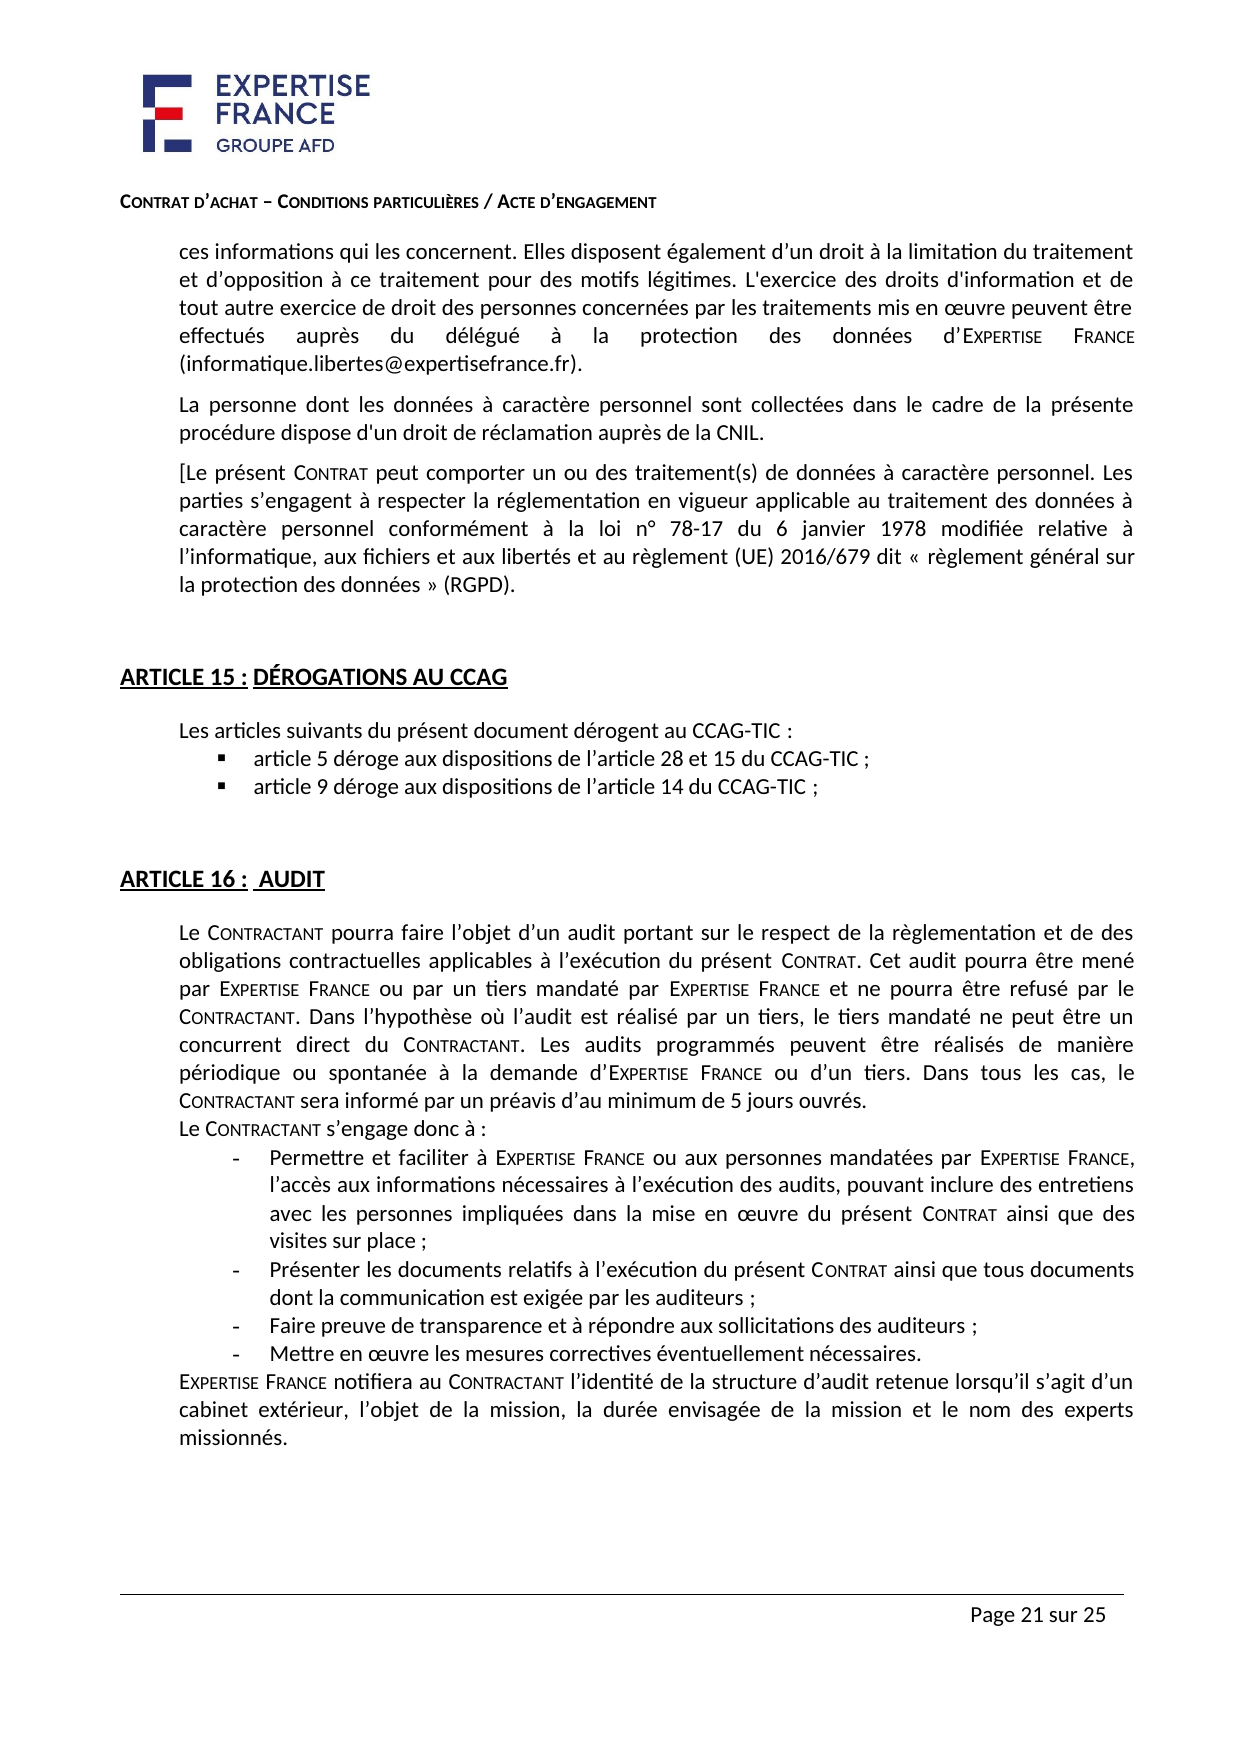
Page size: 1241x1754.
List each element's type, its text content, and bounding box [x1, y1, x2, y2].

text Les articles suivants du présent document dérogent au CCAG-TIC : [179, 716, 1135, 744]
text La personne dont les données à caractère personnel sont collectées dans le cadre de la présente procédure dispose d'un droit de réclamation auprès de la CNIL. [179, 390, 1135, 446]
list Mettre en œuvre les mesures correctives éventuellement nécessaires. [232, 1339, 1135, 1367]
list AUDIT [120, 863, 1135, 893]
list Permettre et faciliter à Expertise France ou aux personnes mandatées par Expertise France, l’accès aux informations nécessaires à l’exécution des audits, pouvant inclure des entretiens avec les personnes impliquées dans la mise en œuvre du présent Contrat ainsi que des visites sur place ; [232, 1143, 1135, 1255]
text [Le présent Contrat peut comporter un ou des traitement(s) de données à caractère personnel. Les parties s’engagent à respecter la réglementation en vigueur applicable au traitement des données à caractère personnel conformément à la loi n° 78-17 du 6 janvier 1978 modifiée relative à l’informatique, aux fichiers et aux libertés et au règlement (UE) 2016/679 dit « règlement général sur la protection des données » (RGPD). [179, 458, 1135, 598]
list Faire preuve de transparence et à répondre aux sollicitations des auditeurs ; [232, 1311, 1135, 1339]
picture [120, 41, 397, 183]
text Expertise France notifiera au Contractant l’identité de la structure d’audit retenue lorsqu’il s’agit d’un cabinet extérieur, l’objet de la mission, la durée envisagée de la mission et le nom des experts missionnés. [179, 1367, 1135, 1451]
text Le Contractant s’engage donc à : [179, 1114, 1135, 1143]
list Présenter les documents relatifs à l’exécution du présent Contrat ainsi que tous documents dont la communication est exigée par les auditeurs ; [232, 1255, 1135, 1311]
list article 5 déroge aux dispositions de l’article 28 et 15 du CCAG-TIC ; [216, 744, 1135, 772]
list DÉrogationS au CCAG [120, 661, 1135, 691]
text Le Contractant pourra faire l’objet d’un audit portant sur le respect de la règlementation et de des obligations contractuelles applicables à l’exécution du présent Contrat. Cet audit pourra être mené par Expertise France ou par un tiers mandaté par Expertise France et ne pourra être refusé par le Contractant. Dans l’hypothèse où l’audit est réalisé par un tiers, le tiers mandaté ne peut être un concurrent direct du Contractant. Les audits programmés peuvent être réalisés de manière périodique ou spontanée à la demande d’Expertise France ou d’un tiers. Dans tous les cas, le Contractant sera informé par un préavis d’au minimum de 5 jours ouvrés. [179, 918, 1135, 1114]
list article 9 déroge aux dispositions de l’article 14 du CCAG-TIC ; [216, 772, 1135, 800]
